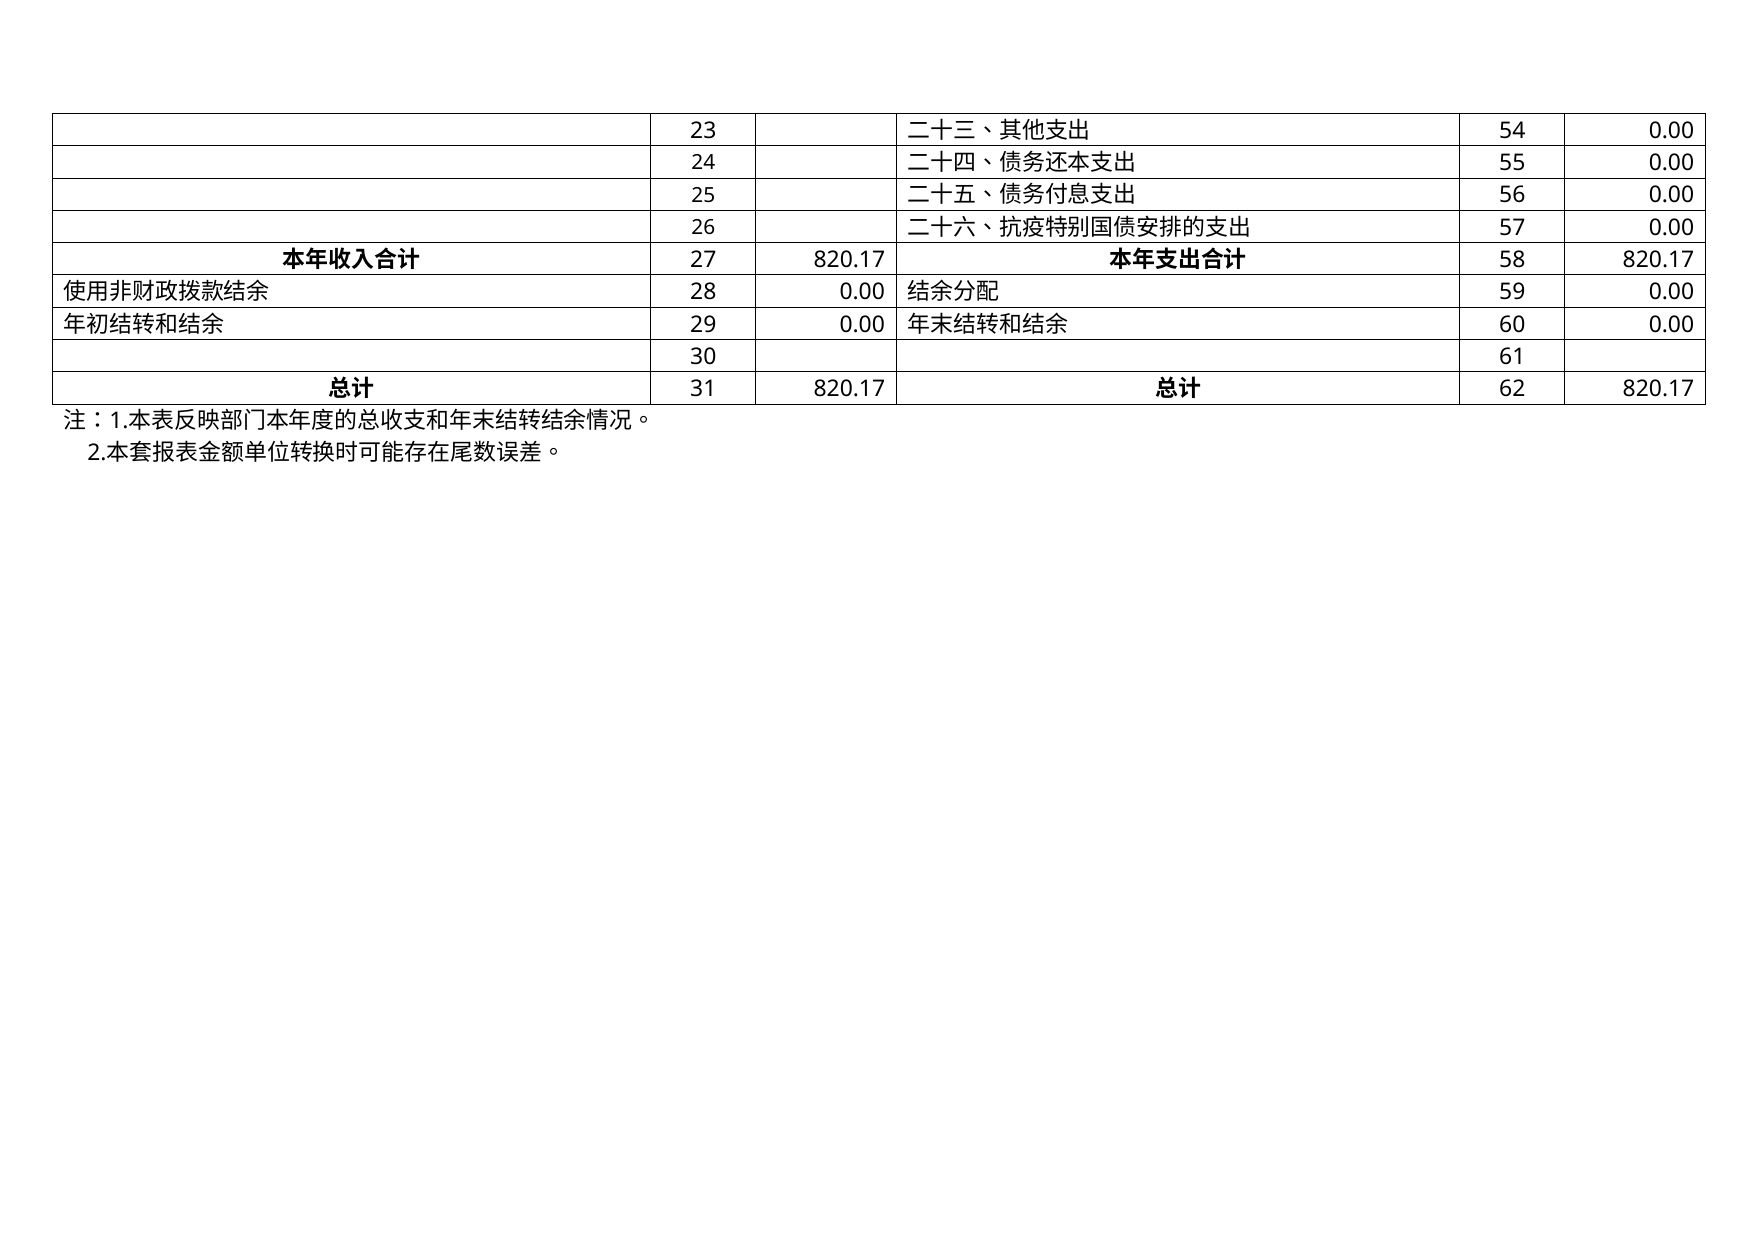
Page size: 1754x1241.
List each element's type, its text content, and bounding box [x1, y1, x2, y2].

table_cell 0.00 [1565, 179, 1705, 210]
table_cell 54 [1460, 114, 1564, 145]
table_cell 26 [651, 211, 755, 242]
table_cell [756, 340, 896, 371]
table_cell 0.00 [1565, 275, 1705, 307]
table_cell 二十三、其他支出 [897, 114, 1459, 145]
table_cell 二十四、债务还本支出 [897, 146, 1459, 177]
table_cell 25 [651, 179, 755, 210]
table_cell [53, 340, 650, 371]
table_cell [53, 146, 650, 177]
table_cell [53, 179, 650, 210]
table_cell 27 [651, 243, 755, 274]
table_cell 注：1.本表反映部门本年度的总收支和年末结转结余情况。 [52, 405, 1705, 436]
table_cell 年初结转和结余 [53, 308, 650, 339]
table_cell 0.00 [1565, 114, 1705, 145]
table_cell 总计 [897, 372, 1459, 403]
table_cell 820.17 [1565, 372, 1705, 403]
table_cell 本年收入合计 [53, 243, 650, 274]
table_cell 0.00 [1565, 308, 1705, 339]
table_cell [756, 146, 896, 177]
table_cell 31 [651, 372, 755, 403]
table_cell 30 [651, 340, 755, 371]
table_cell 61 [1460, 340, 1564, 371]
table_cell 0.00 [1565, 146, 1705, 177]
table_cell 二十五、债务付息支出 [897, 179, 1459, 210]
table_cell [1565, 340, 1705, 371]
table_cell 2.本套报表金额单位转换时可能存在尾数误差。 [52, 436, 1705, 468]
table_cell 0.00 [756, 308, 896, 339]
table_cell 总计 [53, 372, 650, 403]
table_cell 24 [651, 146, 755, 177]
table_cell 55 [1460, 146, 1564, 177]
table_cell 57 [1460, 211, 1564, 242]
table_cell 56 [1460, 179, 1564, 210]
table_cell 62 [1460, 372, 1564, 403]
table_cell 年末结转和结余 [897, 308, 1459, 339]
table_cell 28 [651, 275, 755, 307]
table_cell 0.00 [1565, 211, 1705, 242]
table_cell 本年支出合计 [897, 243, 1459, 274]
table_cell [897, 340, 1459, 371]
table_cell 820.17 [756, 372, 896, 403]
table_cell 58 [1460, 243, 1564, 274]
table_cell 29 [651, 308, 755, 339]
table_cell [756, 114, 896, 145]
table_cell [53, 114, 650, 145]
table_cell 二十六、抗疫特别国债安排的支出 [897, 211, 1459, 242]
table_cell [53, 211, 650, 242]
table_cell 结余分配 [897, 275, 1459, 307]
table_cell 60 [1460, 308, 1564, 339]
table_cell 使用非财政拨款结余 [53, 275, 650, 307]
table_cell 59 [1460, 275, 1564, 307]
table_cell [756, 179, 896, 210]
table_cell 23 [651, 114, 755, 145]
table_cell 0.00 [756, 275, 896, 307]
table_cell 820.17 [756, 243, 896, 274]
table_cell 820.17 [1565, 243, 1705, 274]
table_cell [756, 211, 896, 242]
